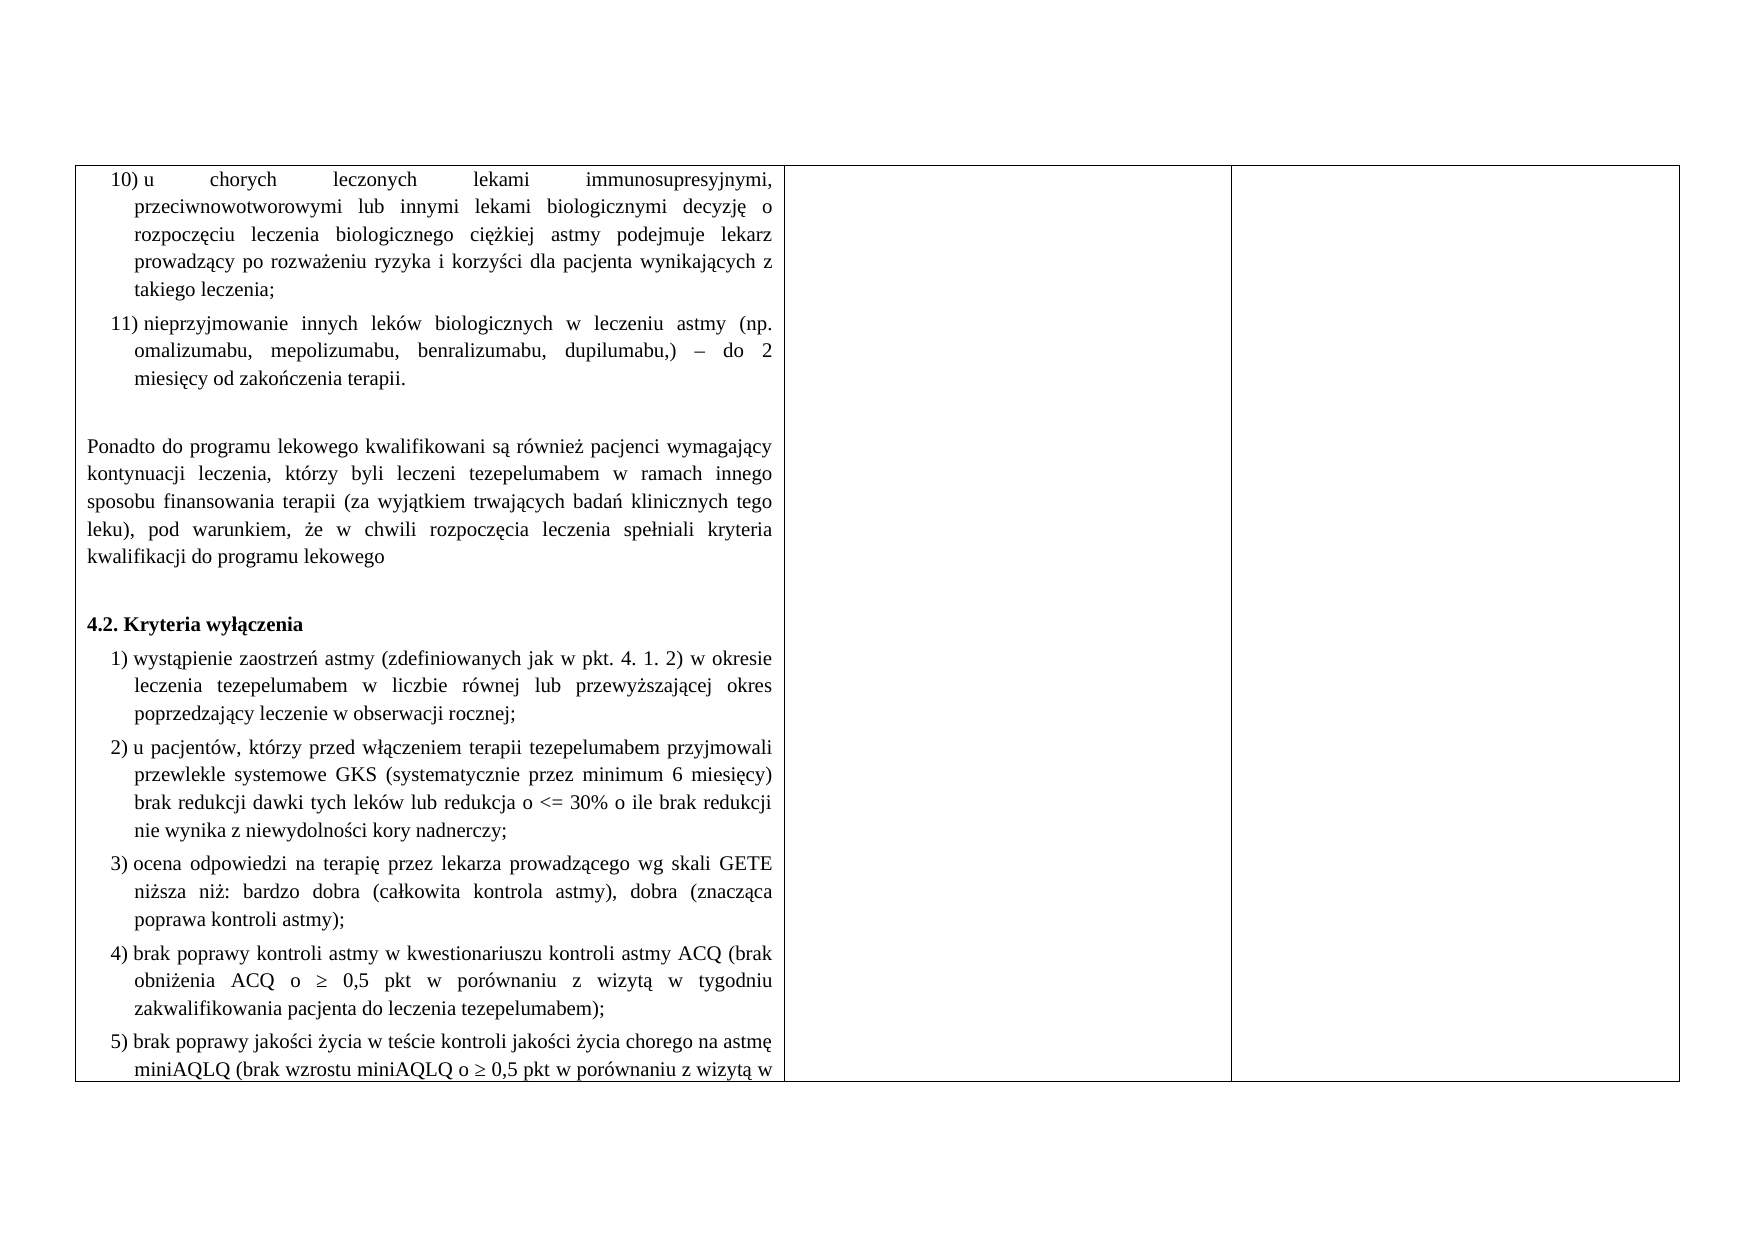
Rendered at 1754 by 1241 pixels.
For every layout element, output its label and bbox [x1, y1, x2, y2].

table_cell [76, 166, 784, 1081]
table_cell [1232, 166, 1679, 1081]
table_cell [785, 166, 1231, 1081]
